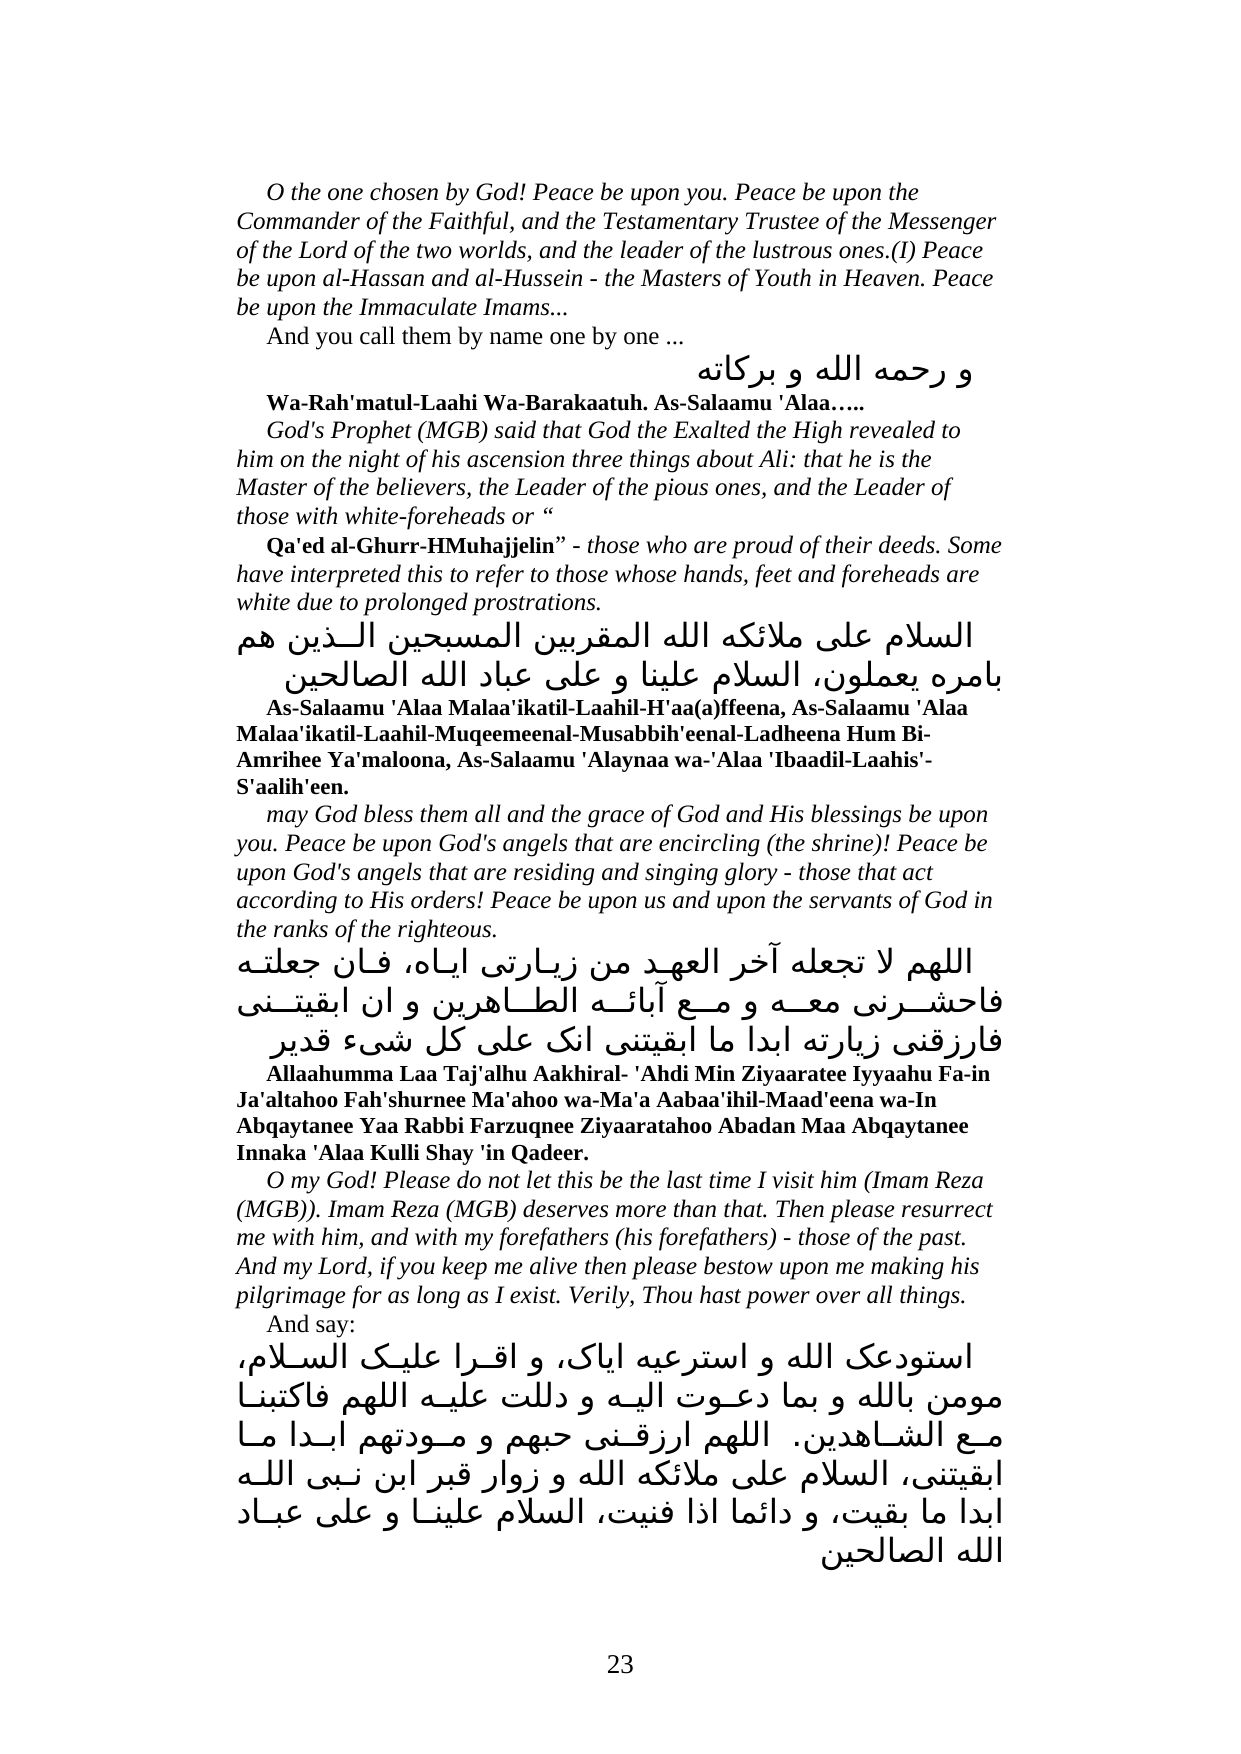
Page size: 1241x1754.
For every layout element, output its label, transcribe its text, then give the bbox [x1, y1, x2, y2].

text اللهم لا تجعله آخر العهد من زیارتی ایاه، فان جعلته فاحشرنی معه و مع آبائه الطاهرین و ان ابقیتنی فارزقنی زیارته ابدا ما ابقیتنی انک علی کل شیء قدیر [236, 943, 1004, 1059]
text may God bless them all and the grace of God and His blessings be upon you. Peace be upon God's angels that are encircling (the shrine)! Peace be upon God's angels that are residing and singing glory - those that act according to His orders! Peace be upon us and upon the servants of God in the ranks of the righteous. [236, 799, 1004, 943]
text Qa'ed al-Ghurr-HMuhajjelin” - those who are proud of their deeds. Some have interpreted this to refer to those whose hands, feet and foreheads are white due to prolonged prostrations. [236, 530, 1004, 616]
text As-Salaamu 'Alaa Malaa'ikatil-Laahil-H'aa(a)ffeena, As-Salaamu 'Alaa Malaa'ikatil-Laahil-Muqeemeenal-Musabbih'eenal-Ladheena Hum Bi-Amrihee Ya'maloona, As-Salaamu 'Alaynaa wa-'Alaa 'Ibaadil-Laahis'-S'aalih'een. [236, 694, 1004, 799]
text O the one chosen by God! Peace be upon you. Peace be upon the Commander of the Faithful, and the Testamentary Trustee of the Messenger of the Lord of the two worlds, and the leader of the lustrous ones.(I) Peace be upon al-Hassan and al-Hussein - the Masters of Youth in Heaven. Peace be upon the Immaculate Imams... [236, 177, 1004, 321]
text O my God! Please do not let this be the last time I visit him (Imam Reza (MGB)). Imam Reza (MGB) deserves more than that. Then please resurrect me with him, and with my forefathers (his forefathers) - those of the past. And my Lord, if you keep me alive then please bestow upon me making his pilgrimage for as long as I exist. Verily, Thou hast power over all things. [236, 1165, 1004, 1309]
text And say: [236, 1309, 1004, 1337]
text And you call them by name one by one ... [236, 321, 1004, 350]
text Wa-Rah'matul-Laahi Wa-Barakaatuh. As-Salaamu 'Alaa….. [236, 388, 1004, 415]
text السلام علی ملائکه الله المقربین المسبحین الذین هم بامره یعملون، السلام علینا و علی عباد الله الصالحین [236, 616, 1004, 694]
text God's Prophet (MGB) said that God the Exalted the High revealed to him on the night of his ascension three things about Ali: that he is the Master of the believers, the Leader of the pious ones, and the Leader of those with white-foreheads or “ [236, 415, 1004, 530]
text Allaahumma Laa Taj'alhu Aakhiral- 'Ahdi Min Ziyaaratee Iyyaahu Fa-in Ja'altahoo Fah'shurnee Ma'ahoo wa-Ma'a Aabaa'ihil-Maad'eena wa-In Abqaytanee Yaa Rabbi Farzuqnee Ziyaaratahoo Abadan Maa Abqaytanee Innaka 'Alaa Kulli Shay 'in Qadeer. [236, 1059, 1004, 1165]
text استودعک الله و استرعیه ایاک، و اقرا علیک السلام، مومن بالله و بما دعوت الیه و دللت علیه اللهم فاکتبنا مع الشاهدین. اللهم ارزقنی حبهم و مودتهم ابدا ما ابقیتنی، السلام علی ملائکه الله و زوار قبر ابن نبی الله ابدا ما بقیت، و دائما اذا فنیت، السلام علینا و علی عباد الله الصالحین [236, 1337, 1004, 1571]
text و رحمه الله و برکاته [236, 350, 1004, 388]
